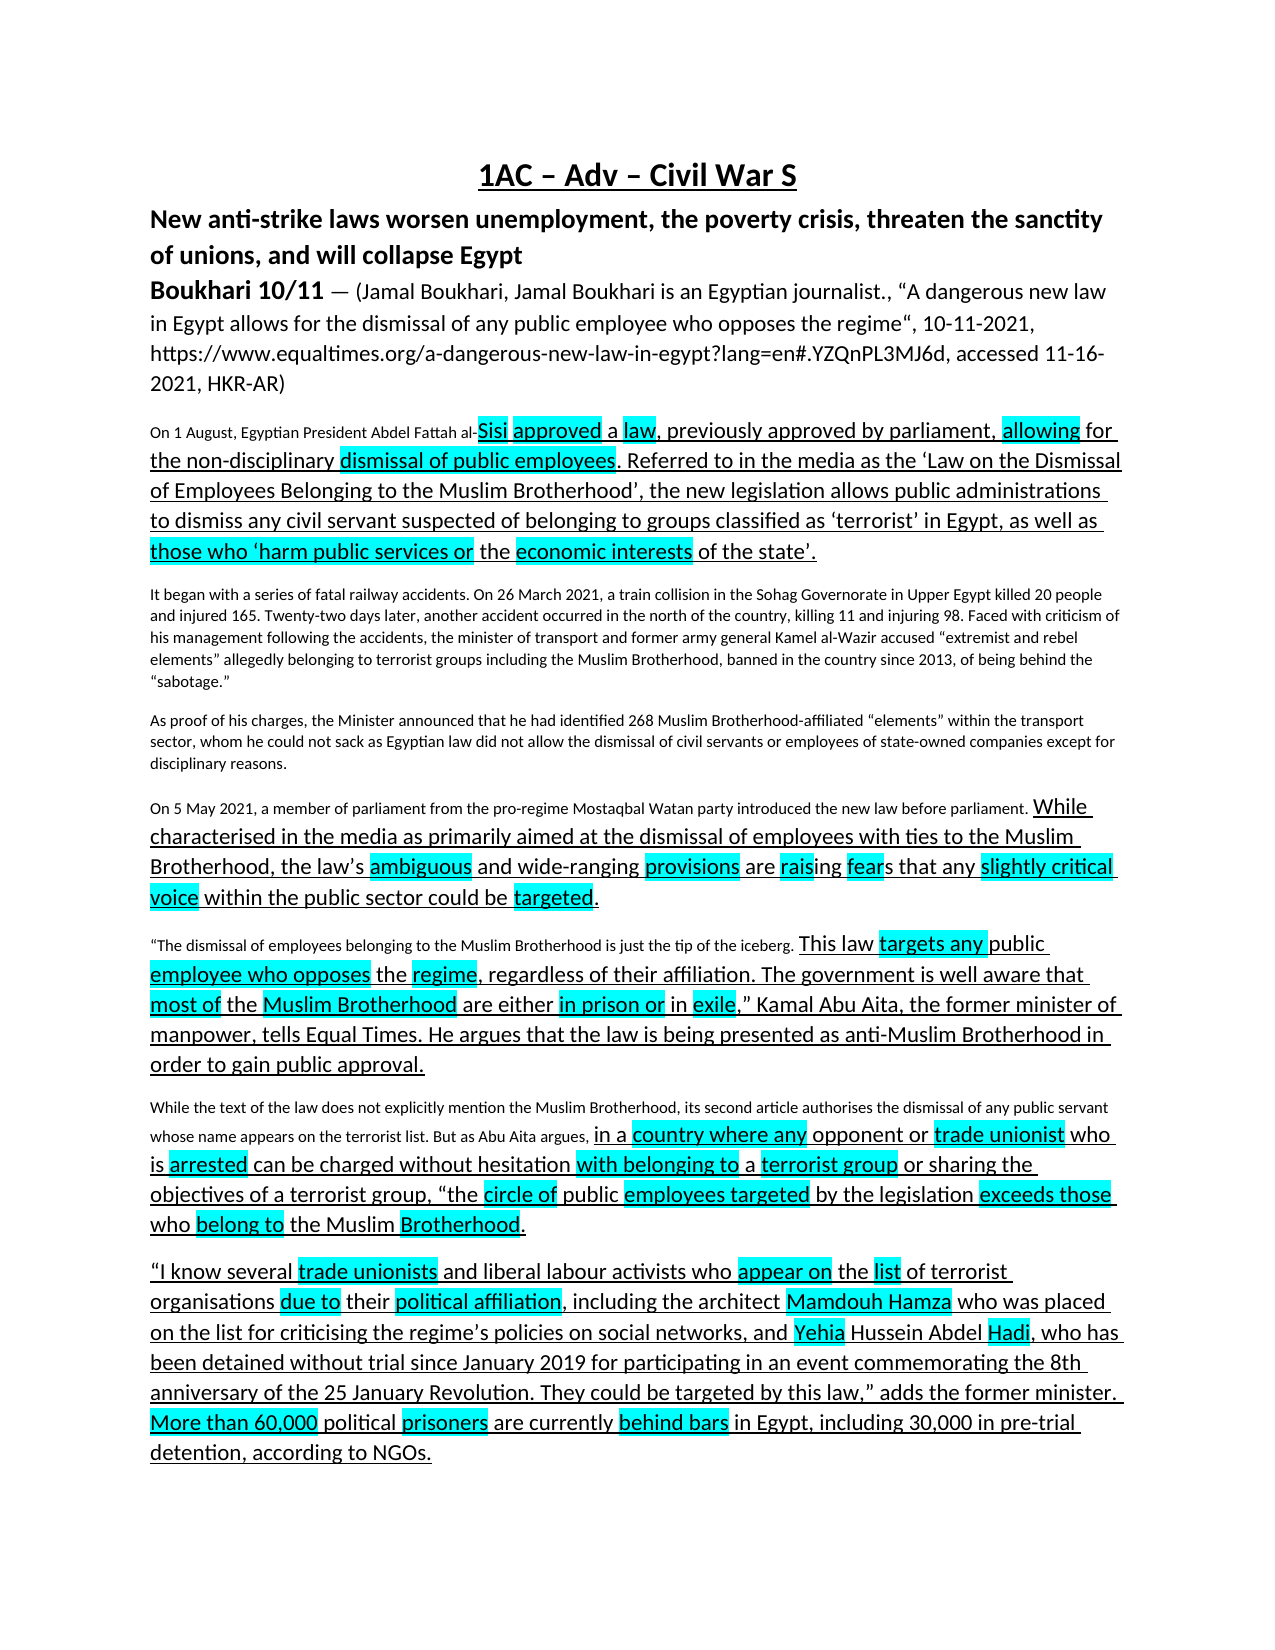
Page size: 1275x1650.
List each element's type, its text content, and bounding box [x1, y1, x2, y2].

text While the text of the law does not explicitly mention the Muslim Brotherhood, its second article authorises the dismissal of any public servant whose name appears on the terrorist list. But as Abu Aita argues, in a country where any opponent or trade unionist who is arrested can be charged without hesitation with belonging to a terrorist group or sharing the objectives of a terrorist group, “the circle of public employees targeted by the legislation exceeds those who belong to the Muslim Brotherhood. [150, 1097, 1125, 1238]
text As proof of his charges, the Minister announced that he had identified 268 Muslim Brotherhood-affiliated “elements” within the transport sector, whom he could not sack as Egyptian law did not allow the dismissal of civil servants or employees of state-owned companies except for disciplinary reasons. [150, 710, 1125, 774]
text “The dismissal of employees belonging to the Muslim Brotherhood is just the tip of the iceberg. This law targets any public employee who opposes the regime, regardless of their affiliation. The government is well aware that most of the Muslim Brotherhood are either in prison or in exile,” Kamal Abu Aita, the former minister of manpower, tells Equal Times. He argues that the law is being presented as anti-Muslim Brotherhood in order to gain public approval. [150, 929, 1125, 1078]
text “I know several trade unionists and liberal labour activists who appear on the list of terrorist organisations due to their political affiliation, including the architect Mamdouh Hamza who was placed on the list for criticising the regime’s policies on social networks, and Yehia Hussein Abdel Hadi, who has been detained without trial since January 2019 for participating in an event commemorating the 8th anniversary of the 25 January Revolution. They could be targeted by this law,” adds the former minister. More than 60,000 political prisoners are currently behind bars in Egypt, including 30,000 in pre-trial detention, according to NGOs. [150, 1257, 1125, 1467]
text On 5 May 2021, a member of parliament from the pro-regime Mostaqbal Watan party introduced the new law before parliament. While characterised in the media as primarily aimed at the dismissal of employees with ties to the Muslim Brotherhood, the law’s ambiguous and wide-ranging provisions are raising fears that any slightly critical voice within the public sector could be targeted. [150, 792, 1125, 911]
subtitle 1AC – Adv – Civil War S [150, 154, 1125, 195]
text It began with a series of fatal railway accidents. On 26 March 2021, a train collision in the Sohag Governorate in Upper Egypt killed 20 people and injured 165. Twenty-two days later, another accident occurred in the north of the country, killing 11 and injuring 98. Faced with criticism of his management following the accidents, the minister of transport and former army general Kamel al-Wazir accused “extremist and rebel elements” allegedly belonging to terrorist groups including the Muslim Brotherhood, banned in the country since 2013, of being behind the “sabotage.” [150, 584, 1125, 692]
text Boukhari 10/11 — (Jamal Boukhari, Jamal Boukhari is an Egyptian journalist., “A dangerous new law in Egypt allows for the dismissal of any public employee who opposes the regime“, 10-11-2021, https://www.equaltimes.org/a-dangerous-new-law-in-egypt?lang=en#.YZQnPL3MJ6d, accessed 11-16-2021, HKR-AR) [150, 273, 1125, 397]
subtitle New anti-strike laws worsen unemployment, the poverty crisis, threaten the sanctity of unions, and will collapse Egypt [150, 202, 1125, 271]
text On 1 August, Egyptian President Abdel Fattah al-Sisi approved a law, previously approved by parliament, allowing for the non-disciplinary dismissal of public employees. Referred to in the media as the ‘Law on the Dismissal of Employees Belonging to the Muslim Brotherhood’, the new legislation allows public administrations to dismiss any civil servant suspected of belonging to groups classified as ‘terrorist’ in Egypt, as well as those who ‘harm public services or the economic interests of the state’. [150, 416, 1125, 565]
